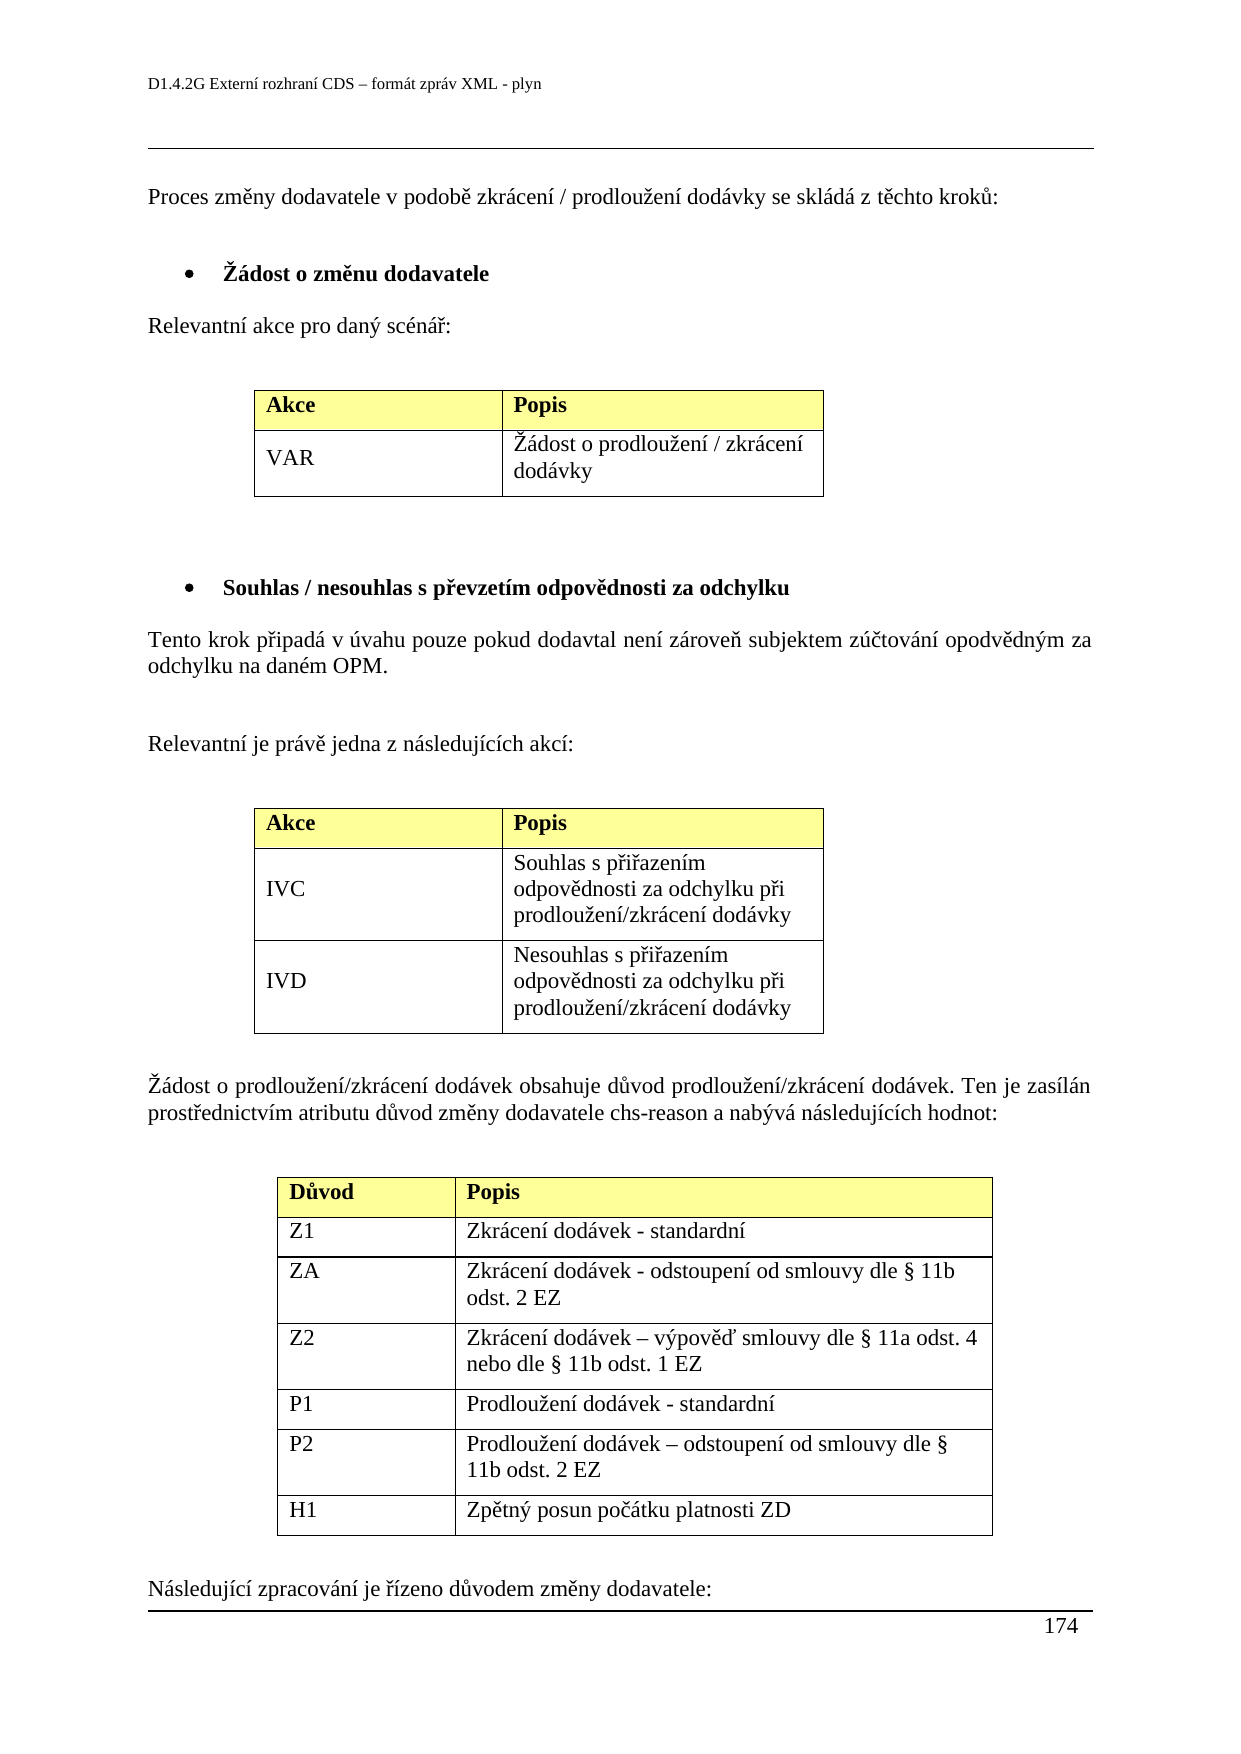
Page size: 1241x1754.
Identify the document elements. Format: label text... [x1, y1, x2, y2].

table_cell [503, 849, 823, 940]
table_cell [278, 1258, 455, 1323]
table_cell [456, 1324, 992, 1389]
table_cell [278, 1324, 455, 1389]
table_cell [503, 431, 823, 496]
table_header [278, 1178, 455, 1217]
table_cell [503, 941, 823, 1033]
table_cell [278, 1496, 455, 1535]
text Relevantní akce pro daný scénář: [148, 312, 1092, 338]
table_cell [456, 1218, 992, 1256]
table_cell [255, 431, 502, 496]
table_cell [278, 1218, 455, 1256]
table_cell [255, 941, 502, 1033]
text Následující zpracování je řízeno důvodem změny dodavatele: [148, 1575, 1092, 1601]
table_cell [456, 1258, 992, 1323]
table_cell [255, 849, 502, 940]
text Proces změny dodavatele v podobě zkrácení / prodloužení dodávky se skládá z těchto kroků: [148, 183, 1092, 209]
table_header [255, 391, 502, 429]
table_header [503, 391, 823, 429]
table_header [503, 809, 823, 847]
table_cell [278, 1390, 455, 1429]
text Tento krok připadá v úvahu pouze pokud dodavtal není zároveň subjektem zúčtování opodvědným za odchylku na daném OPM. [148, 626, 1092, 678]
text Žádost o prodloužení/zkrácení dodávek obsahuje důvod prodloužení/zkrácení dodávek. Ten je zasílán prostřednictvím atributu důvod změny dodavatele chs-reason a nabývá následujících hodnot: [148, 1073, 1092, 1125]
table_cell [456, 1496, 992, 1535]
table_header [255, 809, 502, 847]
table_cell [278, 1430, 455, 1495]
list Souhlas / nesouhlas s převzetím odpovědnosti za odchylku [185, 574, 1092, 601]
list Žádost o změnu dodavatele [185, 261, 1092, 287]
text Relevantní je právě jedna z následujících akcí: [148, 730, 1092, 756]
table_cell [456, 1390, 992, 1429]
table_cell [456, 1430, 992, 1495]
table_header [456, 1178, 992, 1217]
